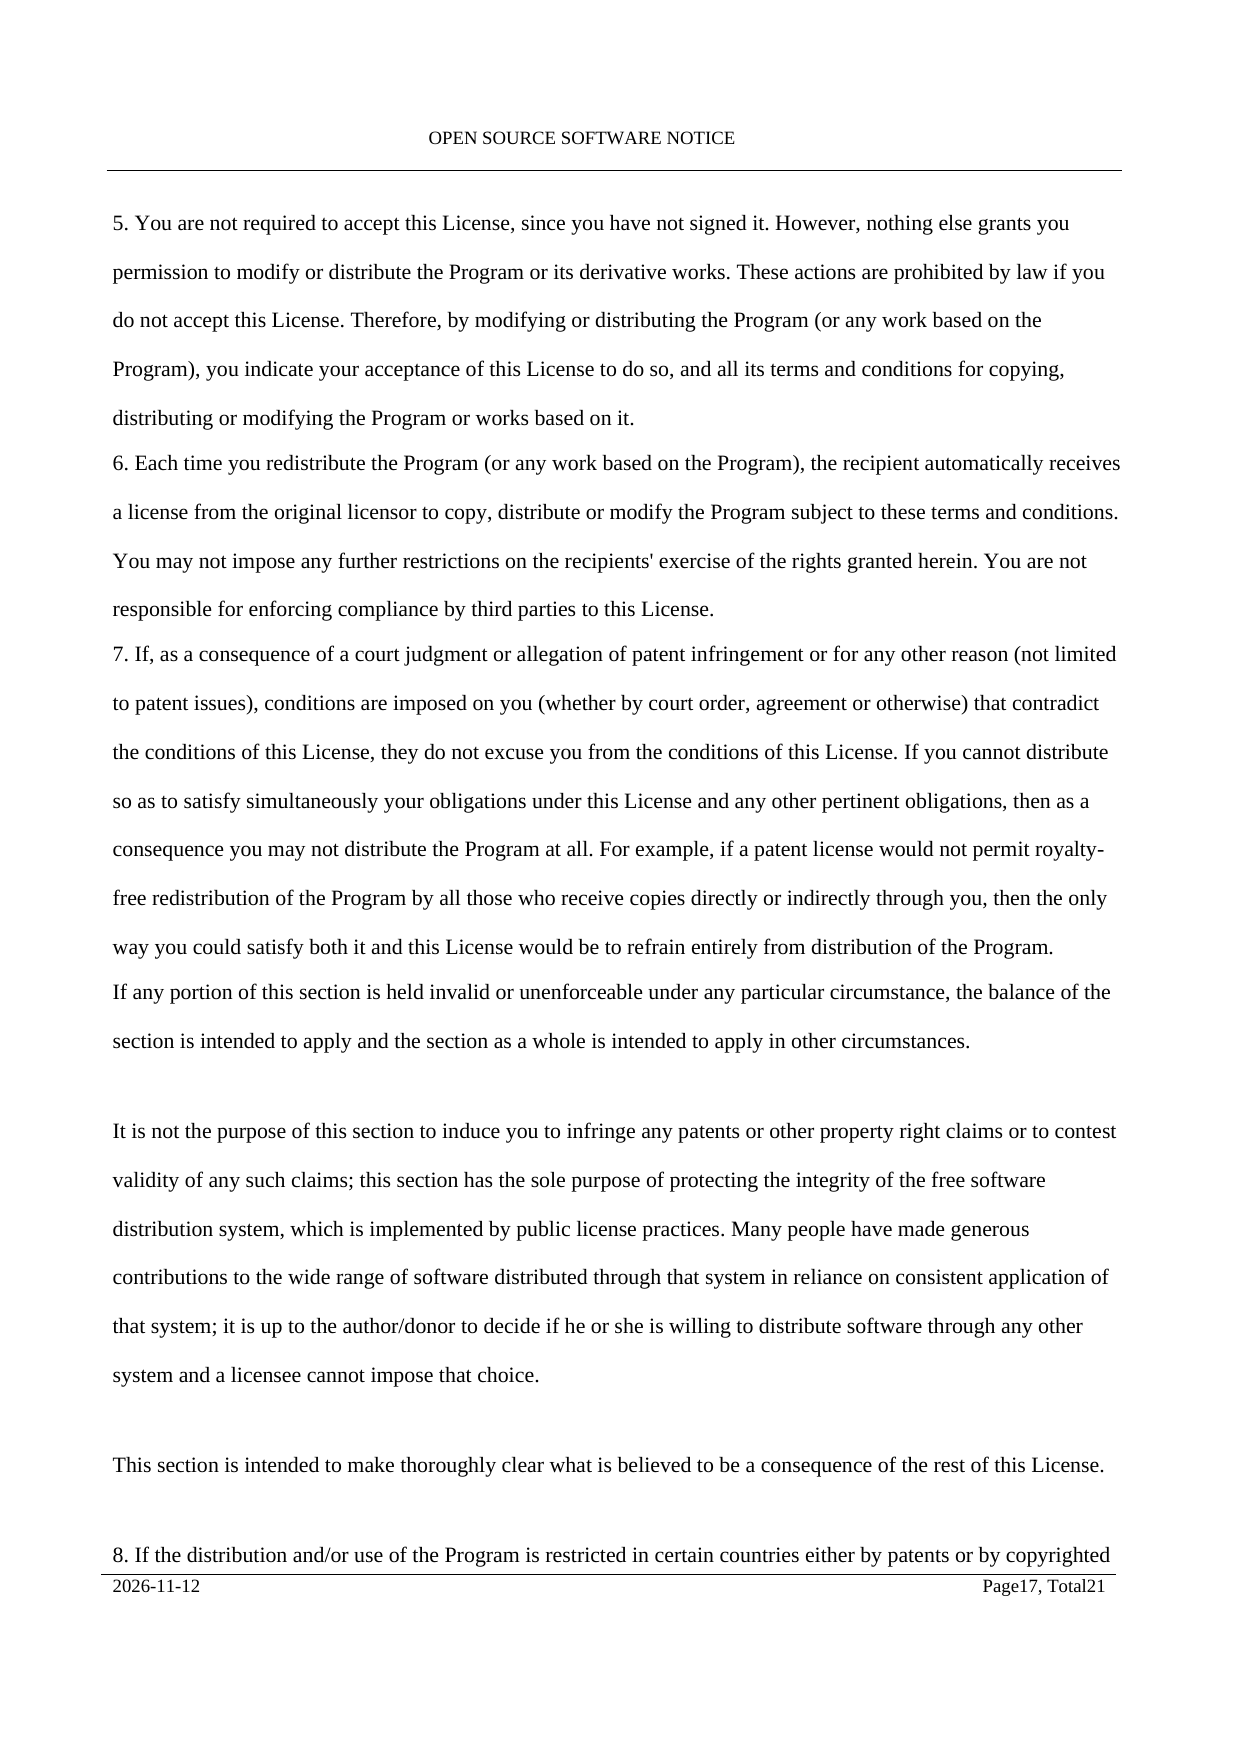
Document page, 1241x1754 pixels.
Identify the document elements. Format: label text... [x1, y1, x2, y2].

text 6. Each time you redistribute the Program (or any work based on the Program), the recipient automatically receives a license from the original licensor to copy, distribute or modify the Program subject to these terms and conditions. You may not impose any further restrictions on the recipients' exercise of the rights granted herein. You are not responsible for enforcing compliance by third parties to this License. [112, 446, 1128, 625]
text It is not the purpose of this section to induce you to infringe any patents or other property right claims or to contest validity of any such claims; this section has the sole purpose of protecting the integrity of the free software distribution system, which is implemented by public license practices. Many people have made generous contributions to the wide range of software distributed through that system in reliance on consistent application of that system; it is up to the author/donor to decide if he or she is willing to distribute software through any other system and a licensee cannot impose that choice. [112, 1114, 1128, 1391]
text 7. If, as a consequence of a court judgment or allegation of patent infringement or for any other reason (not limited to patent issues), conditions are imposed on you (whether by court order, agreement or otherwise) that contradict the conditions of this License, they do not excuse you from the conditions of this License. If you cannot distribute so as to satisfy simultaneously your obligations under this License and any other pertinent obligations, then as a consequence you may not distribute the Program at all. For example, if a patent license would not permit royalty-free redistribution of the Program by all those who receive copies directly or indirectly through you, then the only way you could satisfy both it and this License would be to refrain entirely from distribution of the Program. [112, 638, 1128, 963]
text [112, 1538, 1128, 1571]
text If any portion of this section is held invalid or unenforceable under any particular circumstance, the balance of the section is intended to apply and the section as a whole is intended to apply in other circumstances. [112, 975, 1128, 1057]
text This section is intended to make thoroughly clear what is believed to be a consequence of the rest of this License. [112, 1448, 1128, 1481]
text 5. You are not required to accept this License, since you have not signed it. However, nothing else grants you permission to modify or distribute the Program or its derivative works. These actions are prohibited by law if you do not accept this License. Therefore, by modifying or distributing the Program (or any work based on the Program), you indicate your acceptance of this License to do so, and all its terms and conditions for copying, distributing or modifying the Program or works based on it. [112, 206, 1128, 434]
